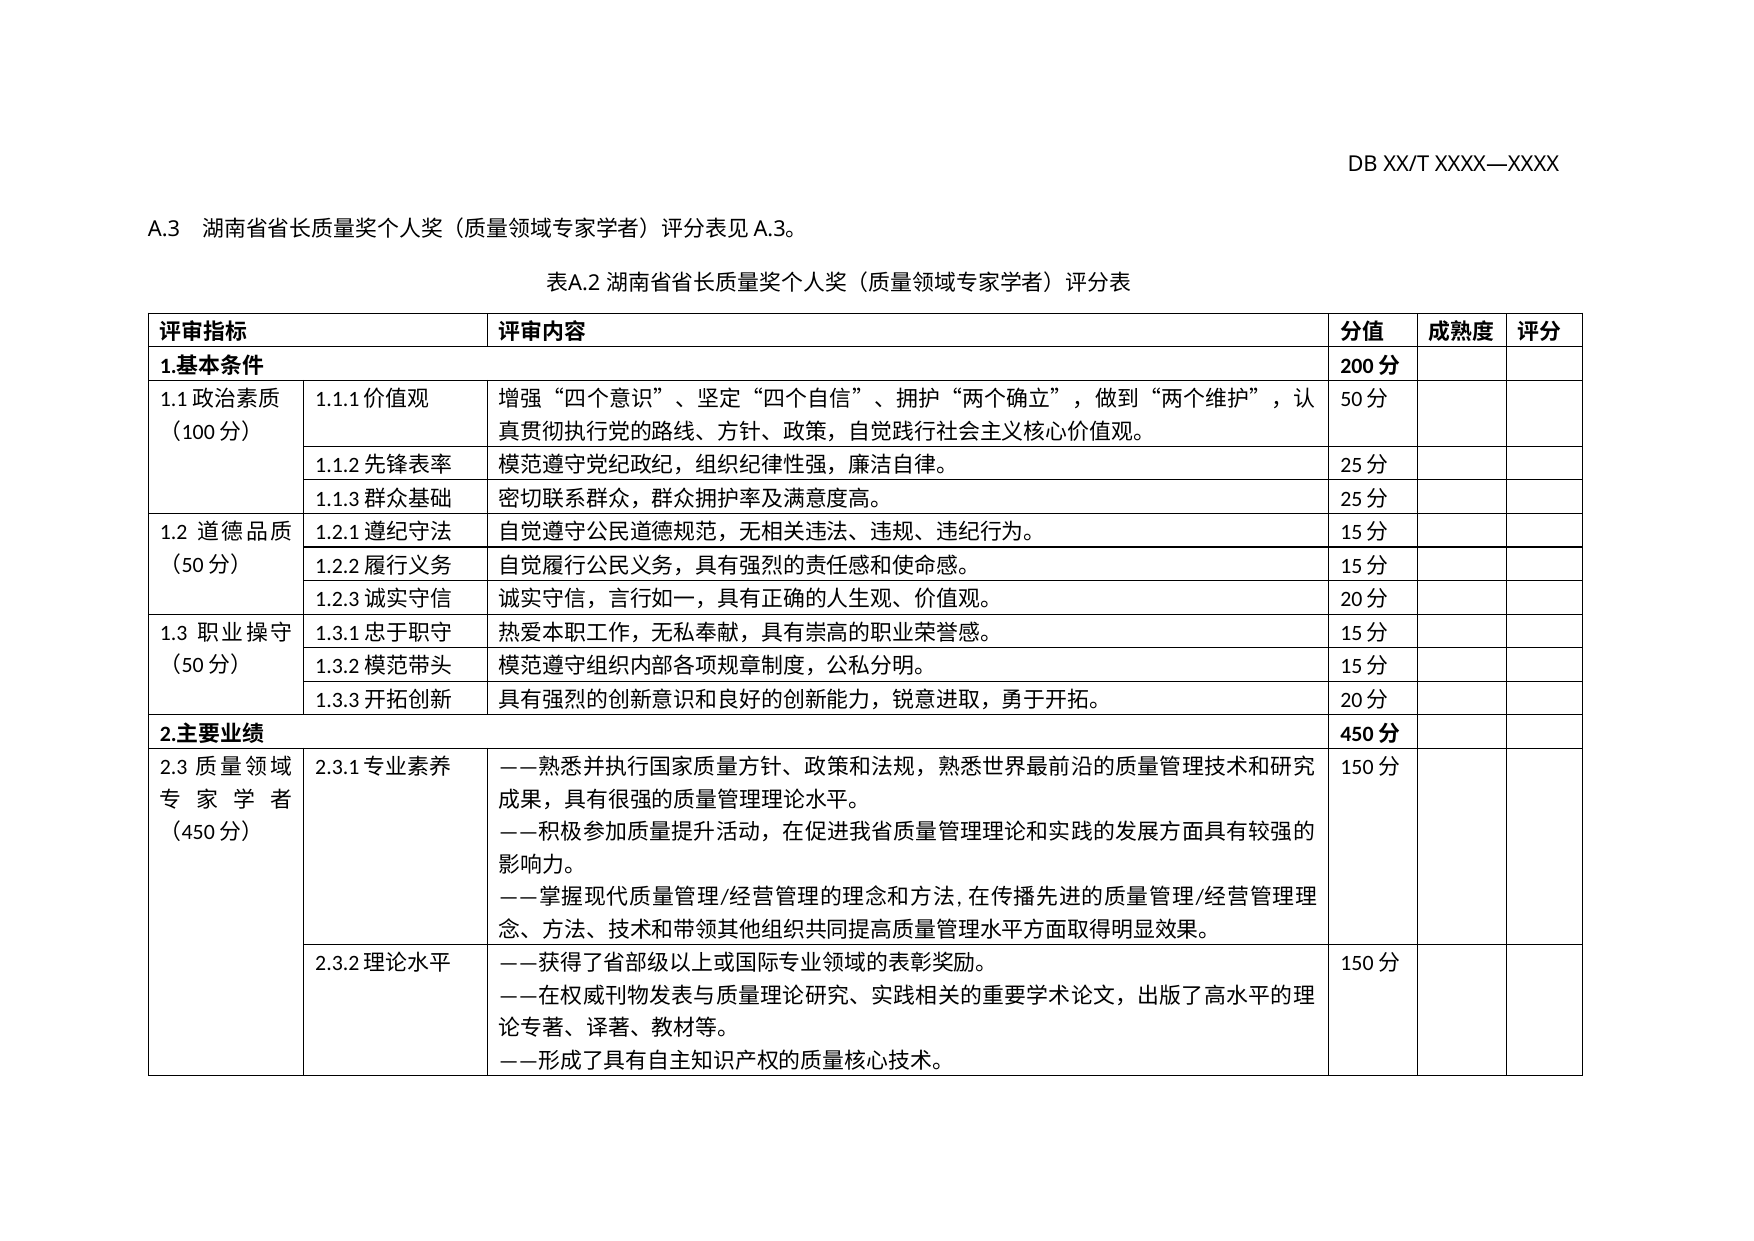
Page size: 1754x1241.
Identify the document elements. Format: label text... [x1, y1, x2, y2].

table_cell [1507, 615, 1582, 647]
table_cell 2.3.2理论水平 [304, 945, 487, 1075]
table_cell 增强“四个意识”、坚定“四个自信”、拥护“两个确立”，做到“两个维护”，认真贯彻执行党的路线、方针、政策，自觉践行社会主义核心价值观。 [488, 381, 1328, 446]
table_cell [1418, 749, 1506, 944]
list 湖南省省长质量奖个人奖（质量领域专家学者）评分表 [148, 264, 1559, 296]
table_cell [1418, 381, 1506, 446]
table_cell 1.1 政治素质 （100分） [149, 381, 303, 513]
text 湖南省省长质量奖个人奖（质量领域专家学者）评分表见A.3。 [148, 211, 1559, 244]
table_header 分值 [1329, 314, 1417, 346]
table_cell 1.1.3 群众基础 [304, 480, 487, 513]
table_cell 1.2.1 遵纪守法 [304, 514, 487, 546]
table_cell 1.3.1 忠于职守 [304, 615, 487, 647]
table_cell 自觉履行公民义务，具有强烈的责任感和使命感。 [488, 548, 1328, 580]
table_cell ——熟悉并执行国家质量方针、政策和法规，熟悉世界最前沿的质量管理技术和研究成果，具有很强的质量管理理论水平。 ——积极参加质量提升活动，在促进我省质量管理理论和实践的发展方面具有较强的影响力。 ——掌握现代质量管理/经营管理的理念和方法, 在传播先进的质量管理/经营管理理念、方法、技术和带领其他组织共同提高质量管理水平方面取得明显效果。 [488, 749, 1328, 944]
table_cell [1507, 480, 1582, 513]
table_cell [1507, 682, 1582, 714]
table_cell 1.1.2 先锋表率 [304, 447, 487, 479]
table_header 评分 [1507, 314, 1582, 346]
table_cell [1507, 347, 1582, 380]
table_cell 自觉遵守公民道德规范，无相关违法、违规、违纪行为。 [488, 514, 1328, 546]
table_cell [1418, 682, 1506, 714]
table_cell 20分 [1329, 682, 1417, 714]
table_header 成熟度 [1418, 314, 1506, 346]
table_cell 150分 [1329, 749, 1417, 944]
table_cell [1507, 447, 1582, 479]
table_cell [1418, 945, 1506, 1075]
table_cell 1.3.3 开拓创新 [304, 682, 487, 714]
table_cell 15分 [1329, 648, 1417, 681]
table_header 评审指标 [149, 314, 487, 346]
table_cell [1418, 715, 1506, 748]
table_cell 1.2 道德品质（50分） [149, 514, 303, 613]
table_cell 1.3.2 模范带头 [304, 648, 487, 681]
table_cell [1418, 615, 1506, 647]
table_cell 15分 [1329, 514, 1417, 546]
table_cell 15分 [1329, 548, 1417, 580]
table_cell [1507, 749, 1582, 944]
table_cell 200分 [1329, 347, 1417, 380]
table_cell 50分 [1329, 381, 1417, 446]
table_cell [1507, 945, 1582, 1075]
table_cell 15分 [1329, 615, 1417, 647]
table_cell 25分 [1329, 480, 1417, 513]
table_cell [1507, 648, 1582, 681]
table_cell 具有强烈的创新意识和良好的创新能力，锐意进取，勇于开拓。 [488, 682, 1328, 714]
table_cell [1418, 648, 1506, 681]
table_cell 模范遵守党纪政纪，组织纪律性强，廉洁自律。 [488, 447, 1328, 479]
table_cell 密切联系群众，群众拥护率及满意度高。 [488, 480, 1328, 513]
table_cell 2.3.1专业素养 [304, 749, 487, 944]
table_cell [1418, 447, 1506, 479]
table_cell 热爱本职工作，无私奉献，具有崇高的职业荣誉感。 [488, 615, 1328, 647]
table_cell 450分 [1329, 715, 1417, 748]
table_cell ——获得了省部级以上或国际专业领域的表彰奖励。 ——在权威刊物发表与质量理论研究、实践相关的重要学术论文，出版了高水平的理论专著、译著、教材等。 ——形成了具有自主知识产权的质量核心技术。 [488, 945, 1328, 1075]
table_cell 2.主要业绩 [149, 715, 1328, 748]
table_cell 1.2.3 诚实守信 [304, 581, 487, 613]
table_cell 25分 [1329, 447, 1417, 479]
table_cell 诚实守信，言行如一，具有正确的人生观、价值观。 [488, 581, 1328, 613]
table_cell [1418, 548, 1506, 580]
table_cell 1.1.1价值观 [304, 381, 487, 446]
table_cell [1507, 581, 1582, 613]
table_cell 1.3 职业操守（50分） [149, 615, 303, 714]
table_header 评审内容 [488, 314, 1328, 346]
table_cell 20分 [1329, 581, 1417, 613]
table_cell [1418, 480, 1506, 513]
table_cell [1507, 548, 1582, 580]
table_cell [1507, 381, 1582, 446]
table_cell [1418, 514, 1506, 546]
table_cell 150分 [1329, 945, 1417, 1075]
table_cell [1418, 347, 1506, 380]
table_cell 1.基本条件 [149, 347, 1328, 380]
table_cell [1418, 581, 1506, 613]
table_cell 1.2.2 履行义务 [304, 548, 487, 580]
table_cell 模范遵守组织内部各项规章制度，公私分明。 [488, 648, 1328, 681]
table_cell [1507, 514, 1582, 546]
table_cell [1507, 715, 1582, 748]
table_cell 2.3质量领域专家学者（450分） [149, 749, 303, 1075]
